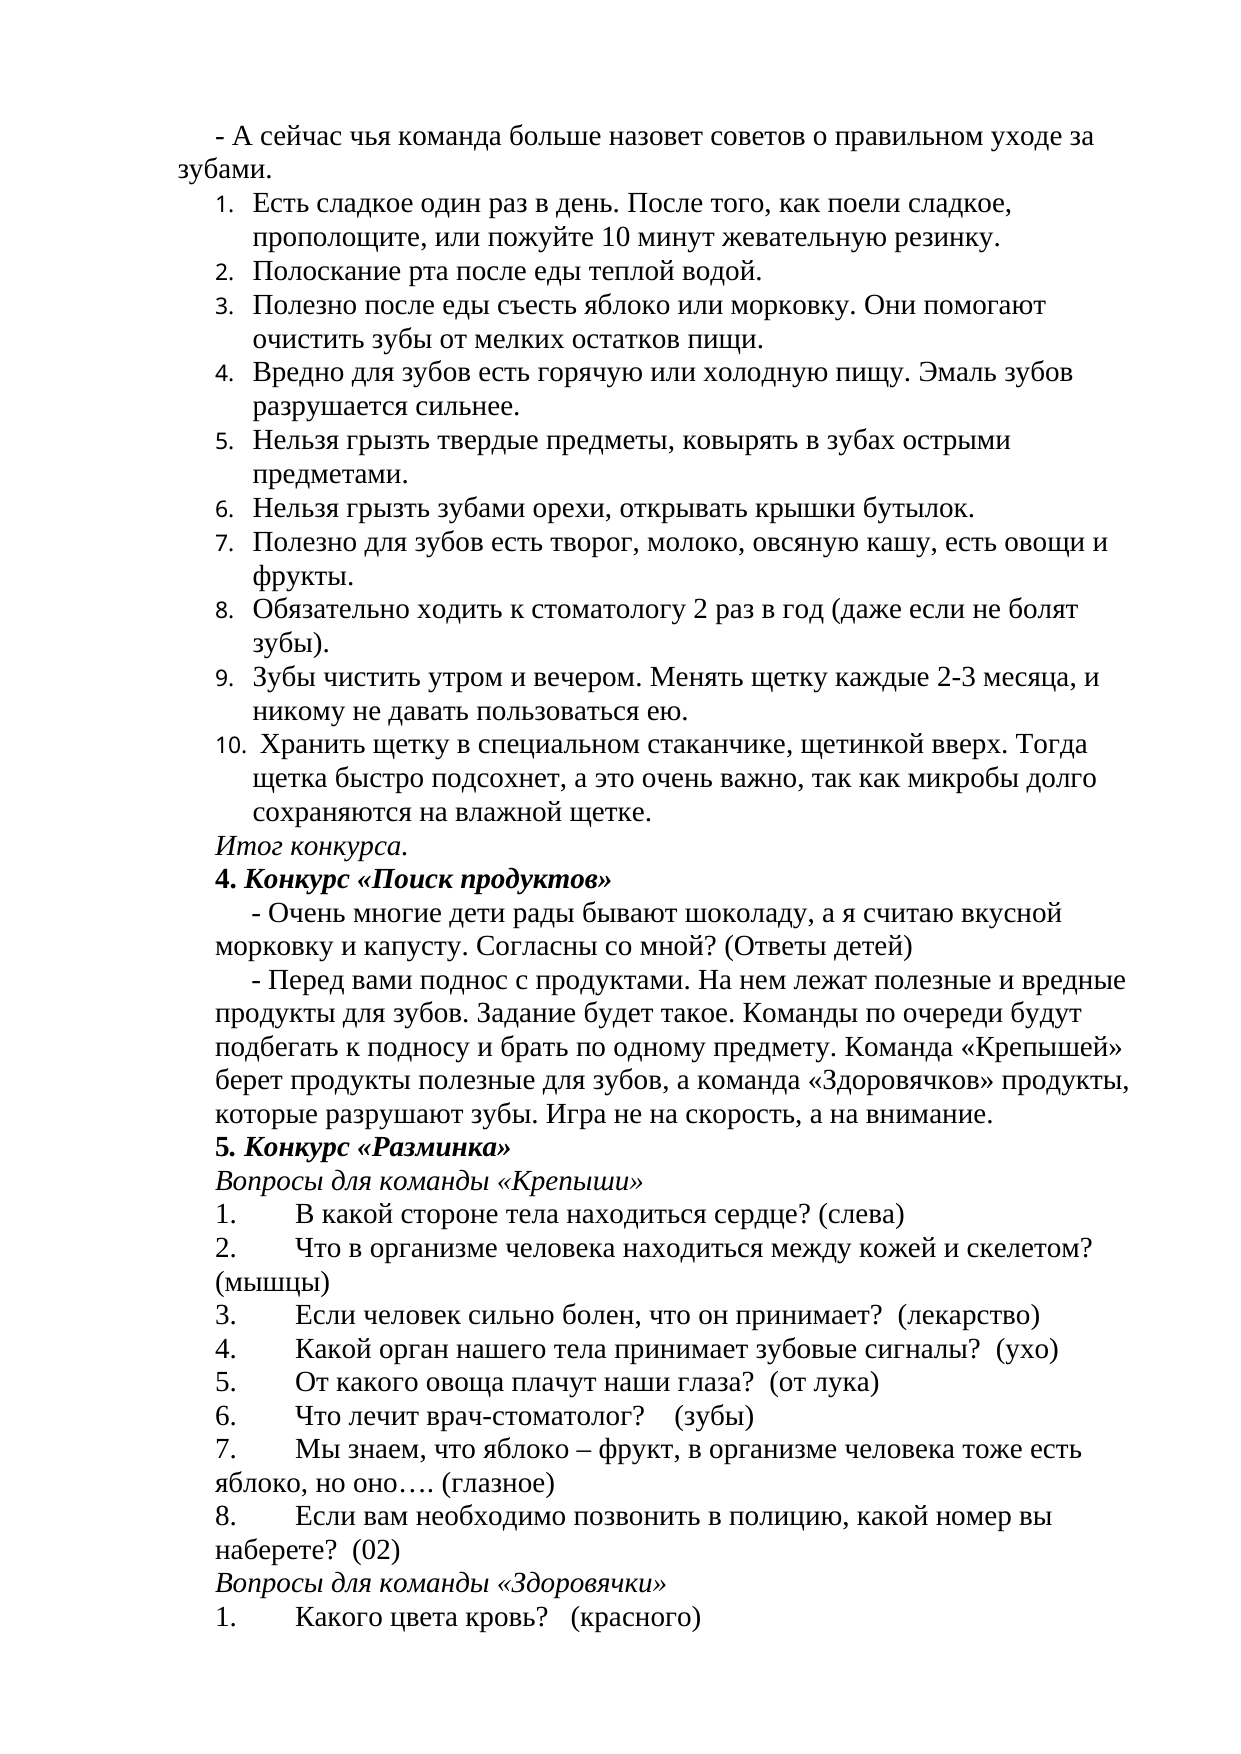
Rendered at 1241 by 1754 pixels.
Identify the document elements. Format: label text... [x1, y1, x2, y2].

text Итог конкурса. [215, 828, 1152, 861]
text 5. От какого овоща плачут наши глаза? (от лука) [215, 1364, 1152, 1398]
list Есть сладкое один раз в день. После того, как поели сладкое, прополощите, или пожуйте 10 минут жевательную резинку. [215, 185, 1152, 253]
list Нельзя грызть твердые предметы, ковырять в зубах острыми предметами. [215, 422, 1152, 490]
text 5. Конкурс «Разминка» [215, 1129, 1152, 1163]
list Обязательно ходить к стоматологу 2 раз в год (даже если не болят зубы). [215, 591, 1152, 659]
text - Очень многие дети рады бывают шоколаду, а я считаю вкусной морковку и капусту. Согласны со мной? (Ответы детей) [215, 895, 1152, 962]
list Нельзя грызть зубами орехи, открывать крышки бутылок. [215, 490, 1152, 524]
list Полезно после еды съесть яблоко или морковку. Они помогают очистить зубы от мелких остатков пищи. [215, 287, 1152, 354]
text 4. Конкурс «Поиск продуктов» [215, 861, 1152, 895]
list Полезно для зубов есть творог, молоко, овсяную кашу, есть овощи и фрукты. [215, 524, 1152, 591]
list Зубы чистить утром и вечером. Менять щетку каждые 2-3 месяца, и никому не давать пользоваться ею. [215, 659, 1152, 727]
list Полоскание рта после еды теплой водой. [215, 253, 1152, 287]
text 3. Если человек сильно болен, что он принимает? (лекарство) [215, 1297, 1152, 1331]
text 1. Какого цвета кровь? (красного) [215, 1599, 1152, 1633]
text 4. Какой орган нашего тела принимает зубовые сигналы? (ухо) [215, 1331, 1152, 1364]
list Вредно для зубов есть горячую или холодную пищу. Эмаль зубов разрушается сильнее. [215, 354, 1152, 422]
text 2. Что в организме человека находиться между кожей и скелетом? (мышцы) [215, 1230, 1152, 1297]
text Вопросы для команды «Здоровячки» [215, 1566, 1152, 1599]
text 7. Мы знаем, что яблоко – фрукт, в организме человека тоже есть яблоко, но оно…. (глазное) [215, 1431, 1152, 1498]
list Хранить щетку в специальном стаканчике, щетинкой вверх. Тогда щетка быстро подсохнет, а это очень важно, так как микробы долго сохраняются на влажной щетке. [215, 727, 1152, 828]
text - А сейчас чья команда больше назовет советов о правильном уходе за зубами. [177, 118, 1152, 185]
text 8. Если вам необходимо позвонить в полицию, какой номер вы наберете? (02) [215, 1498, 1152, 1566]
text 6. Что лечит врач-стоматолог? (зубы) [215, 1398, 1152, 1431]
text - Перед вами поднос с продуктами. На нем лежат полезные и вредные продукты для зубов. Задание будет такое. Команды по очереди будут подбегать к подносу и брать по одному предмету. Команда «Крепышей» берет продукты полезные для зубов, а команда «Здоровячков» продукты, которые разрушают зубы. Игра не на скорость, а на внимание. [215, 962, 1152, 1129]
text Вопросы для команды «Крепыши» [215, 1163, 1152, 1197]
text 1. В какой стороне тела находиться сердце? (слева) [215, 1197, 1152, 1230]
